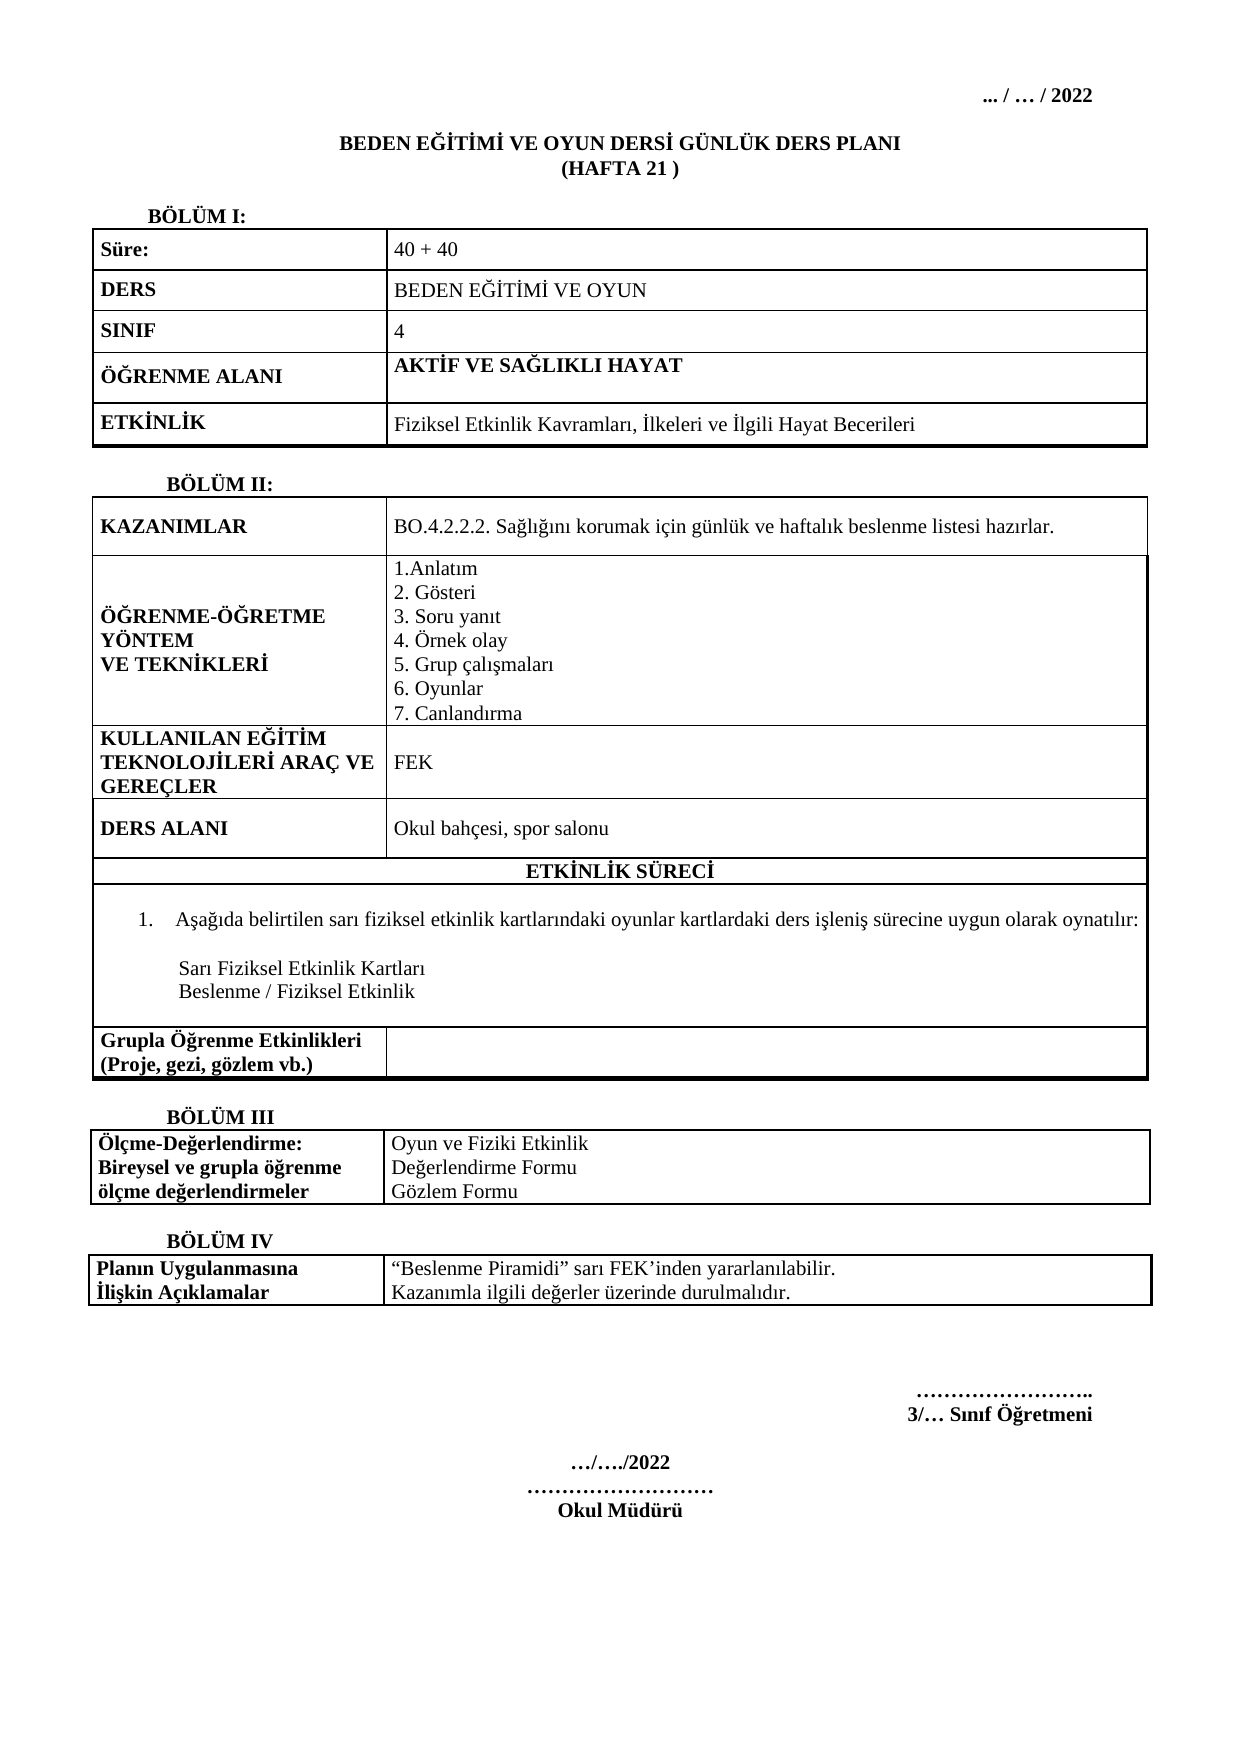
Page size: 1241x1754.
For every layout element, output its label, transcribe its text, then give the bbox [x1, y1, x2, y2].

text Okul Müdürü [148, 1498, 1093, 1522]
table_cell FEK [387, 726, 1146, 798]
table_cell SINIF [94, 311, 386, 352]
text 3/… Sınıf Öğretmeni [148, 1402, 1093, 1426]
table_cell KULLANILAN EĞİTİM TEKNOLOJİLERİ ARAÇ VE GEREÇLER [93, 726, 386, 798]
table_cell ÖĞRENME-ÖĞRETME YÖNTEM VE TEKNİKLERİ [93, 556, 386, 724]
table_cell 4 [388, 311, 1146, 352]
table_cell Fiziksel Etkinlik Kavramları, İlkeleri ve İlgili Hayat Becerileri [388, 404, 1146, 444]
table_header BO.4.2.2.2. Sağlığını korumak için günlük ve haftalık beslenme listesi hazırlar. [387, 498, 1147, 555]
text …/…./2022 [148, 1450, 1093, 1474]
table_cell ETKİNLİK [94, 404, 386, 444]
table_header Oyun ve Fiziki Etkinlik Değerlendirme Formu Gözlem Formu [385, 1131, 1149, 1203]
text ... / … / 2022 [148, 83, 1093, 107]
table_header KAZANIMLAR [93, 498, 386, 555]
table_cell Grupla Öğrenme Etkinlikleri (Proje, gezi, gözlem vb.) [94, 1028, 386, 1076]
table_cell ETKİNLİK SÜRECİ [94, 859, 1146, 883]
table_header Planın Uygulanmasına İlişkin Açıklamalar [90, 1256, 383, 1304]
table_cell 1.Anlatım 2. Gösteri 3. Soru yanıt 4. Örnek olay 5. Grup çalışmaları 6. Oyunlar 7. Canlandırma [387, 556, 1146, 724]
text BÖLÜM I: [148, 203, 1093, 228]
table_cell DERS [94, 271, 386, 310]
table_cell Okul bahçesi, spor salonu [387, 799, 1146, 857]
table_cell ÖĞRENME ALANI [94, 353, 386, 402]
table_cell Aşağıda belirtilen sarı fiziksel etkinlik kartlarındaki oyunlar kartlardaki ders işleniş sürecine uygun olarak oynatılır: Sarı Fiziksel Etkinlik Kartları Beslenme / Fiziksel Etkinlik [94, 885, 1146, 1026]
text BÖLÜM II: [148, 472, 1093, 496]
table_cell AKTİF VE SAĞLIKLI HAYAT [388, 353, 1146, 402]
text …………………….. [148, 1378, 1093, 1402]
subtitle BÖLÜM IV [148, 1229, 1093, 1253]
table_header 40 + 40 [388, 230, 1146, 269]
table_cell [387, 1028, 1146, 1076]
subtitle BÖLÜM III [148, 1105, 1093, 1129]
table_cell BEDEN EĞİTİMİ VE OYUN [388, 271, 1146, 310]
text ……………………… [148, 1474, 1093, 1498]
table_header Süre: [94, 230, 386, 269]
table_header “Beslenme Piramidi” sarı FEK’inden yararlanılabilir. Kazanımla ilgili değerler üzerinde durulmalıdır. [385, 1256, 1150, 1304]
table_header Ölçme-Değerlendirme: Bireysel ve grupla öğrenme ölçme değerlendirmeler [92, 1131, 383, 1203]
table_cell DERS ALANI [94, 799, 386, 857]
text (HAFTA 21 ) [148, 155, 1093, 179]
text BEDEN EĞİTİMİ VE OYUN DERSİ GÜNLÜK DERS PLANI [148, 131, 1093, 155]
